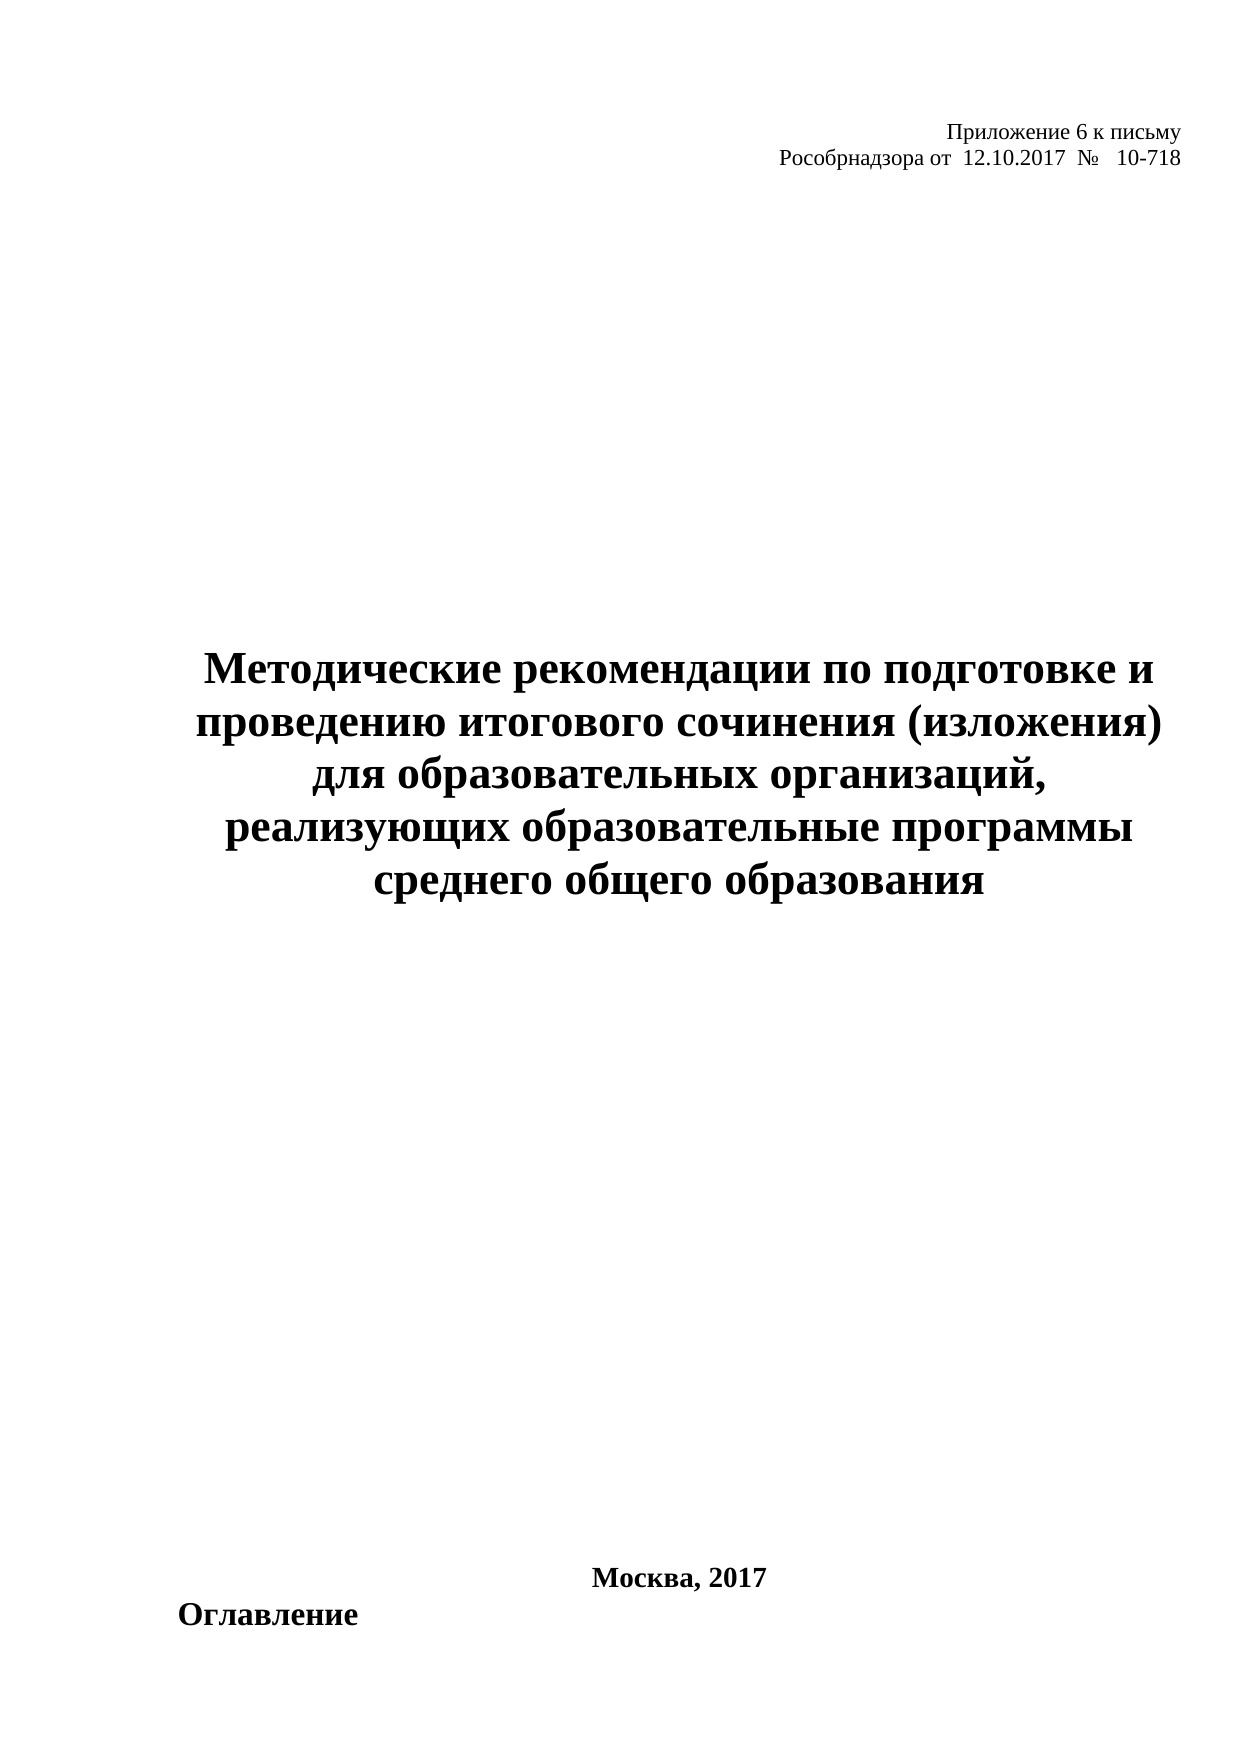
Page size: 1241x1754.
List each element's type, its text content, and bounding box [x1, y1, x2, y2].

text Методические рекомендации по подготовке и проведению итогового сочинения (изложения) для образовательных организаций, реализующих образовательные программы среднего общего образования [177, 640, 1181, 904]
text Москва, 2017 [177, 1560, 1181, 1594]
text Приложение 6 к письму [177, 118, 1181, 144]
text Рособрнадзора от 12.10.2017 № 10-718 [177, 144, 1181, 171]
text Оглавление [177, 1594, 1181, 1632]
